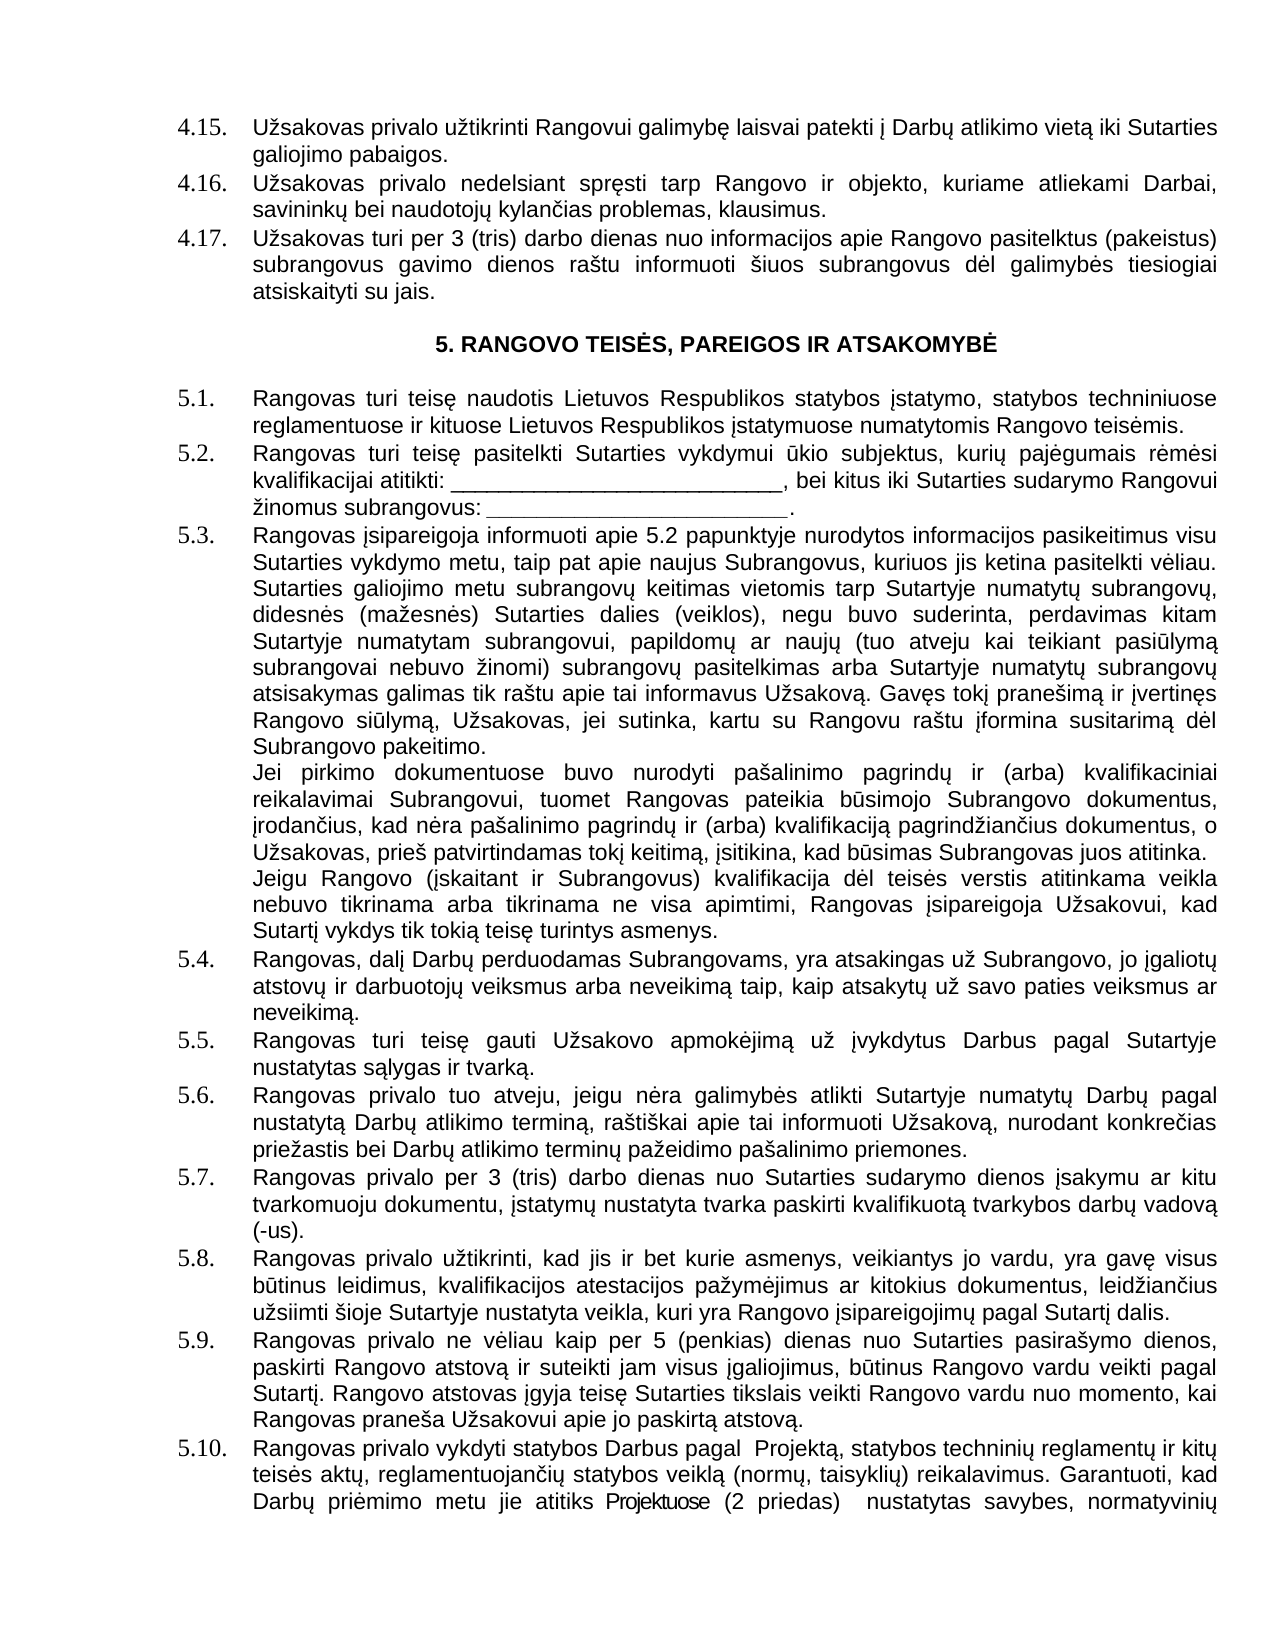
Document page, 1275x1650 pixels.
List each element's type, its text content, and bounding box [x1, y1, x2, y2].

list Rangovas privalo tuo atveju, jeigu nėra galimybės atlikti Sutartyje numatytų Darbų pagal nustatytą Darbų atlikimo terminą, raštiškai apie tai informuoti Užsakovą, nurodant konkrečias priežastis bei Darbų atlikimo terminų pažeidimo pašalinimo priemones. [177, 1080, 1218, 1162]
list Užsakovas turi per 3 (tris) darbo dienas nuo informacijos apie Rangovo pasitelktus (pakeistus) subrangovus gavimo dienos raštu informuoti šiuos subrangovus dėl galimybės tiesiogiai atsiskaityti su jais. [177, 223, 1218, 304]
list Rangovas, dalį Darbų perduodamas Subrangovams, yra atsakingas už Subrangovo, jo įgaliotų atstovų ir darbuotojų veiksmus arba neveikimą taip, kaip atsakytų už savo paties veiksmus ar neveikimą. [177, 944, 1218, 1025]
text Jei pirkimo dokumentuose buvo nurodyti pašalinimo pagrindų ir (arba) kvalifikaciniai reikalavimai Subrangovui, tuomet Rangovas pateikia būsimojo Subrangovo dokumentus, įrodančius, kad nėra pašalinimo pagrindų ir (arba) kvalifikaciją pagrindžiančius dokumentus, o Užsakovas, prieš patvirtindamas tokį keitimą, įsitikina, kad būsimas Subrangovas juos atitinka. [252, 759, 1218, 865]
list Rangovas įsipareigoja informuoti apie 5.2 papunktyje nurodytos informacijos pasikeitimus visu Sutarties vykdymo metu, taip pat apie naujus Subrangovus, kuriuos jis ketina pasitelkti vėliau. Sutarties galiojimo metu subrangovų keitimas vietomis tarp Sutartyje numatytų subrangovų, didesnės (mažesnės) Sutarties dalies (veiklos), negu buvo suderinta, perdavimas kitam Sutartyje numatytam subrangovui, papildomų ar naujų (tuo atveju kai teikiant pasiūlymą subrangovai nebuvo žinomi) subrangovų pasitelkimas arba Sutartyje numatytų subrangovų atsisakymas galimas tik raštu apie tai informavus Užsakovą. Gavęs tokį pranešimą ir įvertinęs Rangovo siūlymą, Užsakovas, jei sutinka, kartu su Rangovu raštu įformina susitarimą dėl Subrangovo pakeitimo. [177, 520, 1218, 759]
list Rangovas turi teisę gauti Užsakovo apmokėjimą už įvykdytus Darbus pagal Sutartyje nustatytas sąlygas ir tvarką. [177, 1025, 1218, 1080]
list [177, 1433, 1218, 1514]
list Rangovas privalo ne vėliau kaip per 5 (penkias) dienas nuo Sutarties pasirašymo dienos, paskirti Rangovo atstovą ir suteikti jam visus įgaliojimus, būtinus Rangovo vardu veikti pagal Sutartį. Rangovo atstovas įgyja teisę Sutarties tikslais veikti Rangovo vardu nuo momento, kai Rangovas praneša Užsakovui apie jo paskirtą atstovą. [177, 1325, 1218, 1433]
list Rangovas privalo užtikrinti, kad jis ir bet kurie asmenys, veikiantys jo vardu, yra gavę visus būtinus leidimus, kvalifikacijos atestacijos pažymėjimus ar kitokius dokumentus, leidžiančius užsiimti šioje Sutartyje nustatyta veikla, kuri yra Rangovo įsipareigojimų pagal Sutartį dalis. [177, 1243, 1218, 1325]
text Jeigu Rangovo (įskaitant ir Subrangovus) kvalifikacija dėl teisės verstis atitinkama veikla nebuvo tikrinama arba tikrinama ne visa apimtimi, Rangovas įsipareigoja Užsakovui, kad Sutartį vykdys tik tokią teisę turintys asmenys. [252, 865, 1218, 944]
list Užsakovas privalo nedelsiant spręsti tarp Rangovo ir objekto, kuriame atliekami Darbai, savininkų bei naudotojų kylančias problemas, klausimus. [177, 168, 1218, 223]
list Užsakovas privalo užtikrinti Rangovui galimybę laisvai patekti į Darbų atlikimo vietą iki Sutarties galiojimo pabaigos. [177, 112, 1218, 168]
list 5. RANGOVO TEISĖS, PAREIGOS IR ATSAKOMYBĖ [215, 331, 1218, 357]
list Rangovas turi teisę naudotis Lietuvos Respublikos statybos įstatymo, statybos techniniuose reglamentuose ir kituose Lietuvos Respublikos įstatymuose numatytomis Rangovo teisėmis. [177, 383, 1218, 438]
list Rangovas turi teisę pasitelkti Sutarties vykdymui ūkio subjektus, kurių pajėgumais rėmėsi kvalifikacijai atitikti: ____________________________, bei kitus iki Sutarties sudarymo Rangovui žinomus subrangovus: ________________________. [177, 438, 1218, 520]
list Rangovas privalo per 3 (tris) darbo dienas nuo Sutarties sudarymo dienos įsakymu ar kitu tvarkomuoju dokumentu, įstatymų nustatyta tvarka paskirti kvalifikuotą tvarkybos darbų vadovą (-us). [177, 1162, 1218, 1243]
